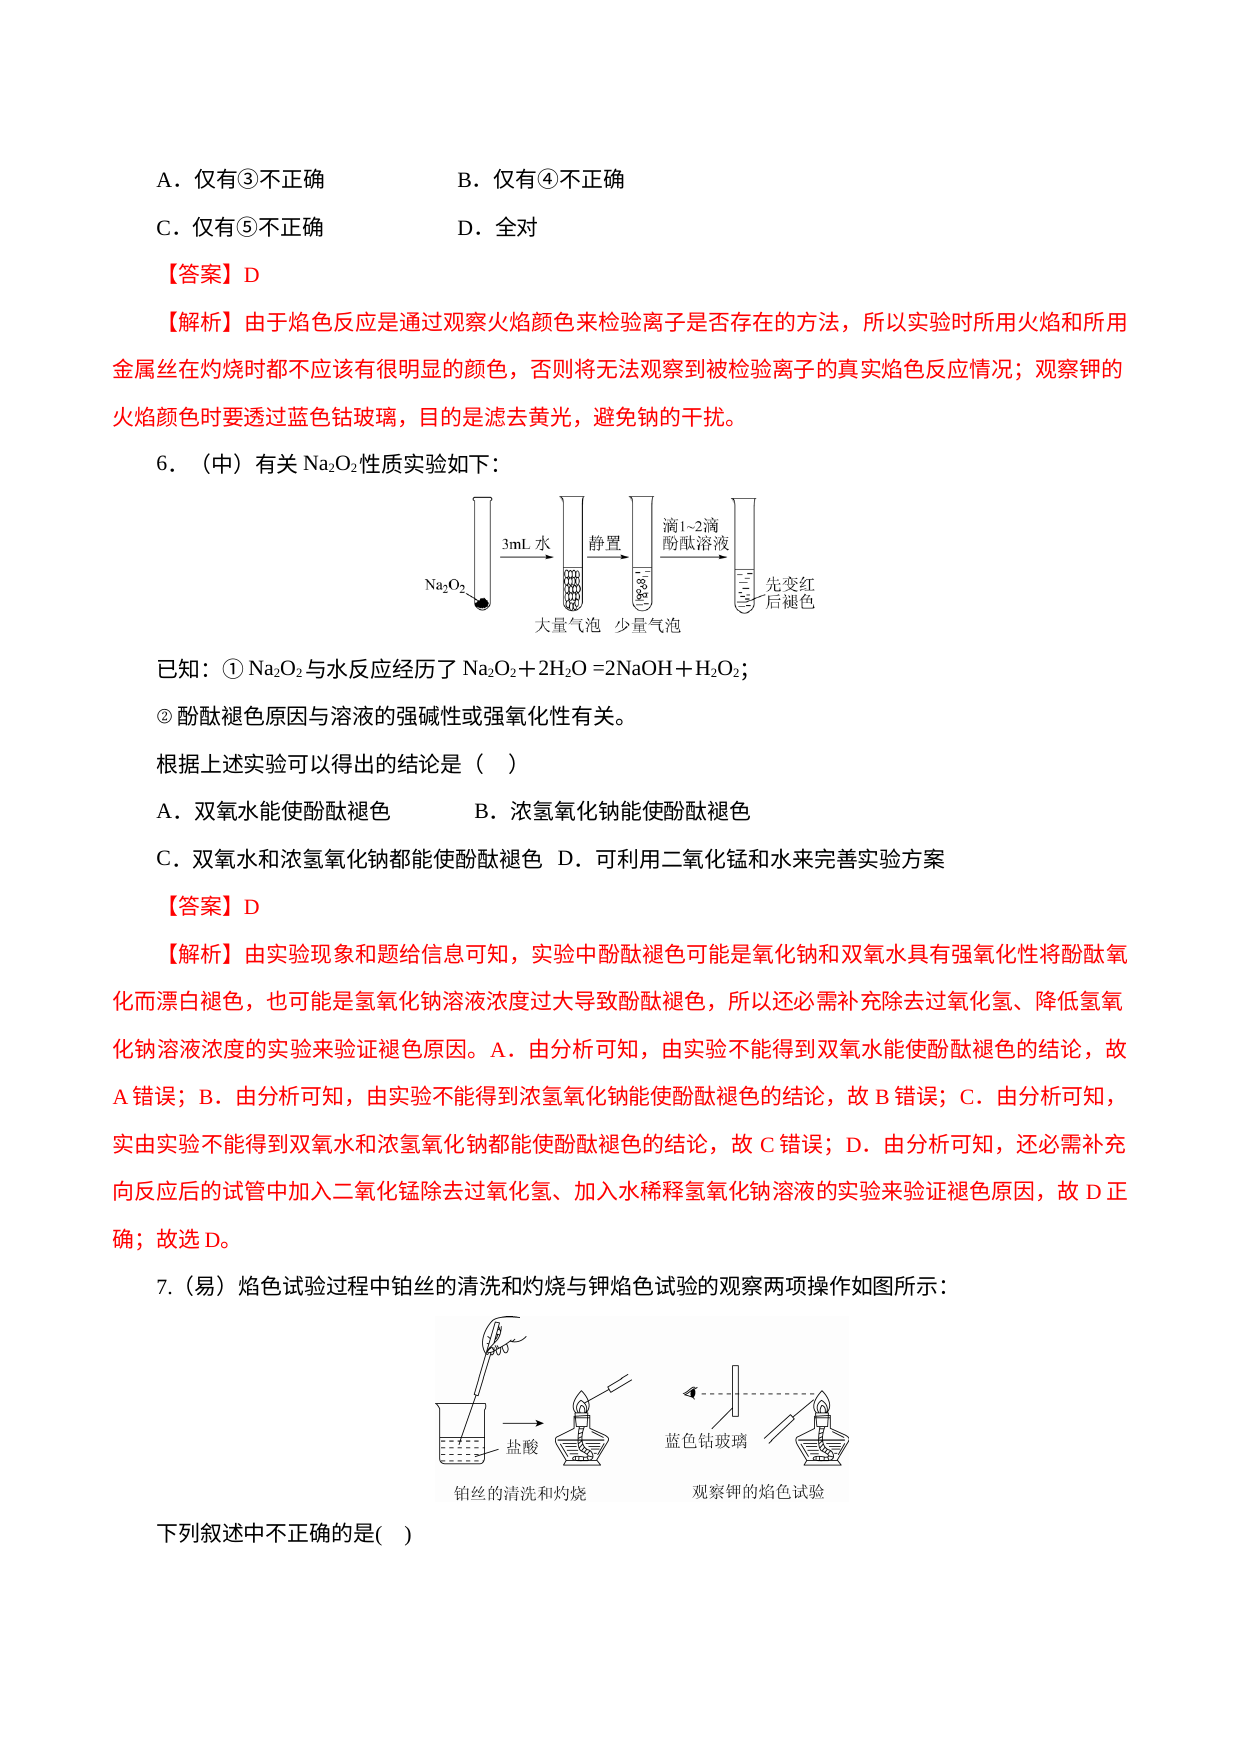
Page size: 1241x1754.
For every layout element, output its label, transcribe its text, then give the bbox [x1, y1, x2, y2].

text 【解析】由于焰色反应是通过观察火焰颜色来检验离子是否存在的方法，所以实验时所用火焰和所用金属丝在灼烧时都不应该有很明显的颜色，否则将无法观察到被检验离子的真实焰色反应情况；观察钾的火焰颜色时要透过蓝色钴玻璃，目的是滤去黄光，避免钠的干扰。 [112, 304, 1128, 431]
text 【解析】由实验现象和题给信息可知，实验中酚酞褪色可能是氧化钠和双氧水具有强氧化性将酚酞氧化而漂白褪色，也可能是氢氧化钠溶液浓度过大导致酚酞褪色，所以还必需补充除去过氧化氢、降低氢氧化钠溶液浓度的实验来验证褪色原因。A．由分析可知，由实验不能得到双氧水能使酚酞褪色的结论，故A错误；B．由分析可知，由实验不能得到浓氢氧化钠能使酚酞褪色的结论，故B错误；C．由分析可知，实由实验不能得到双氧水和浓氢氧化钠都能使酚酞褪色的结论，故C错误；D．由分析可知，还必需补充向反应后的试管中加入二氧化锰除去过氧化氢、加入水稀释氢氧化钠溶液的实验来验证褪色原因，故D正确；故选D。 [112, 937, 1128, 1253]
text ②酚酞褪色原因与溶液的强碱性或强氧化性有关。 [112, 699, 1128, 731]
text 7.（易）焰色试验过程中铂丝的清洗和灼烧与钾焰色试验的观察两项操作如图所示： [112, 1269, 1128, 1301]
text A．双氧水能使酚酞褪色 B．浓氢氧化钠能使酚酞褪色 [112, 794, 1128, 826]
text A．仅有③不正确 B．仅有④不正确 [112, 162, 1128, 194]
text C．仅有⑤不正确 D．全对 [112, 209, 1128, 241]
text 6．（中）有关Na2O2性质实验如下： [112, 447, 1128, 479]
text 已知：①Na2O2与水反应经历了Na2O2＋2H2O =2NaOH＋H2O2； [112, 652, 1128, 683]
text 【答案】D [112, 889, 1128, 921]
picture [435, 1316, 849, 1502]
text 根据上述实验可以得出的结论是（ ） [112, 747, 1128, 778]
text C．双氧水和浓氢氧化钠都能使酚酞褪色 D．可利用二氧化锰和水来完善实验方案 [112, 842, 1128, 873]
text 下列叙述中不正确的是( ) [112, 1516, 1128, 1548]
text 【答案】D [112, 257, 1128, 289]
picture [423, 494, 817, 637]
